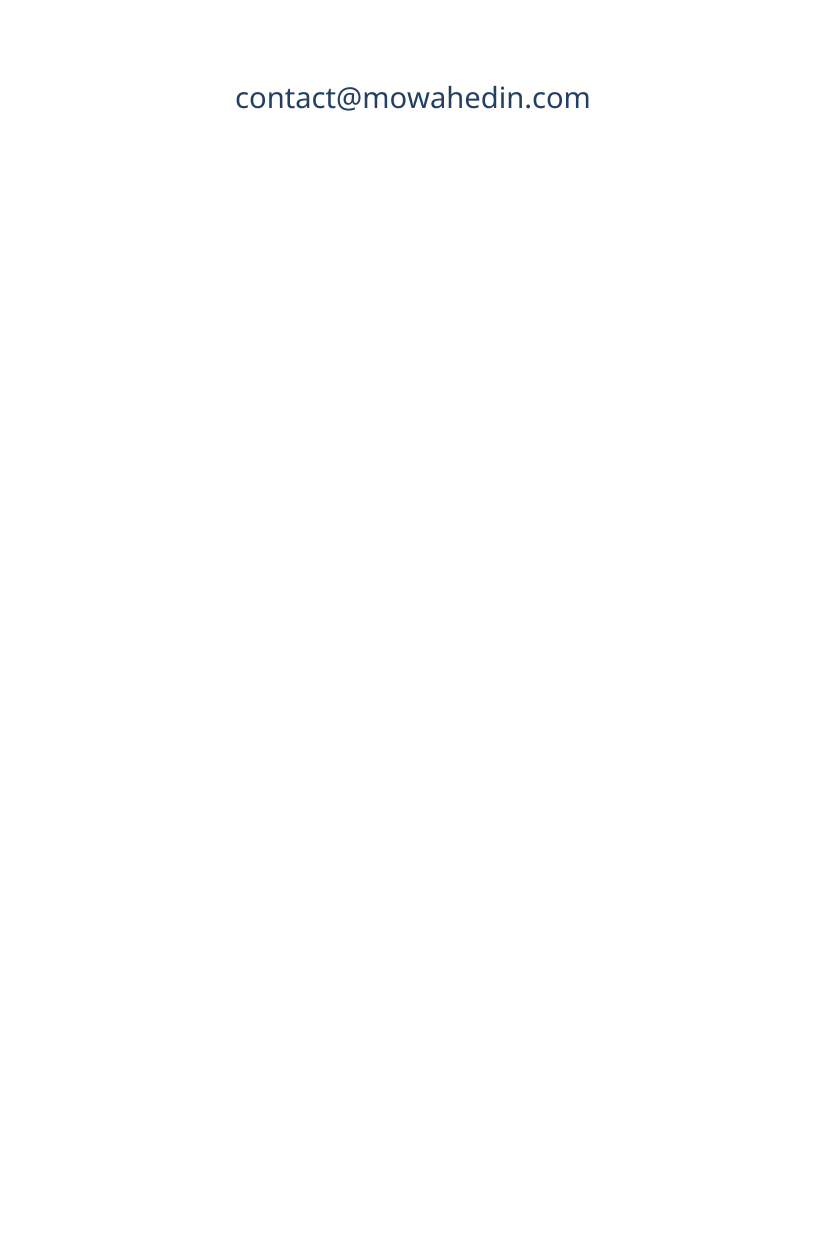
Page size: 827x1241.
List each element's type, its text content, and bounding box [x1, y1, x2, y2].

table_cell contact@mowahedin.com [89, 71, 738, 123]
